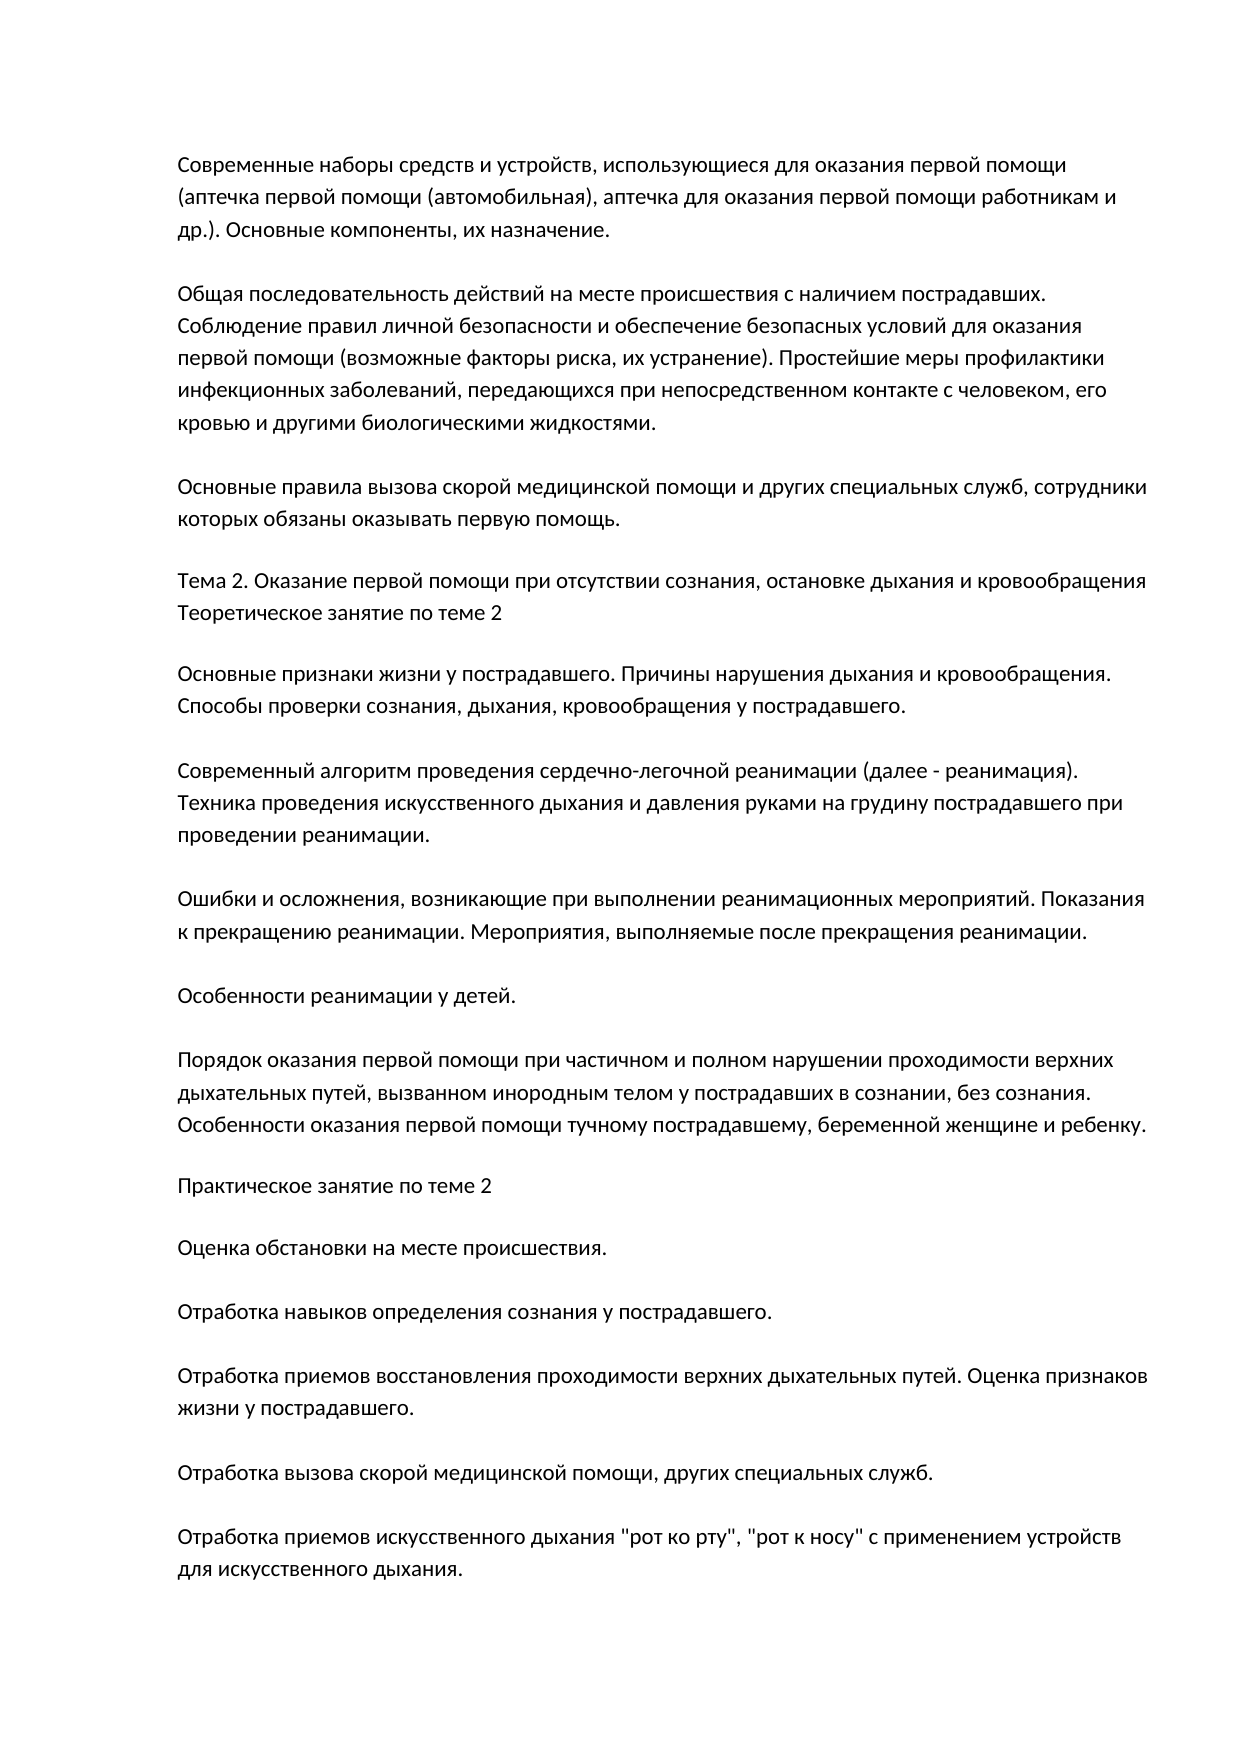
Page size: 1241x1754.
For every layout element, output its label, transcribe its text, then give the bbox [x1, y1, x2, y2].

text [177, 1233, 1152, 1615]
text Основные признаки жизни у пострадавшего. Причины нарушения дыхания и кровообращения. Способы проверки сознания, дыхания, кровообращения у пострадавшего. Современный алгоритм проведения сердечно-легочной реанимации (далее - реанимация). Техника проведения искусственного дыхания и давления руками на грудину пострадавшего при проведении реанимации. Ошибки и осложнения, возникающие при выполнении реанимационных мероприятий. Показания к прекращению реанимации. Мероприятия, выполняемые после прекращения реанимации. Особенности реанимации у детей. Порядок оказания первой помощи при частичном и полном нарушении проходимости верхних дыхательных путей, вызванном инородным телом у пострадавших в сознании, без сознания. Особенности оказания первой помощи тучному пострадавшему, беременной женщине и ребенку. [177, 659, 1152, 1138]
text Тема 2. Оказание первой помощи при отсутствии сознания, остановке дыхания и кровообращения [177, 566, 1152, 594]
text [177, 118, 1152, 532]
text Теоретическое занятие по теме 2 [177, 598, 1152, 626]
text Практическое занятие по теме 2 [177, 1171, 1152, 1199]
